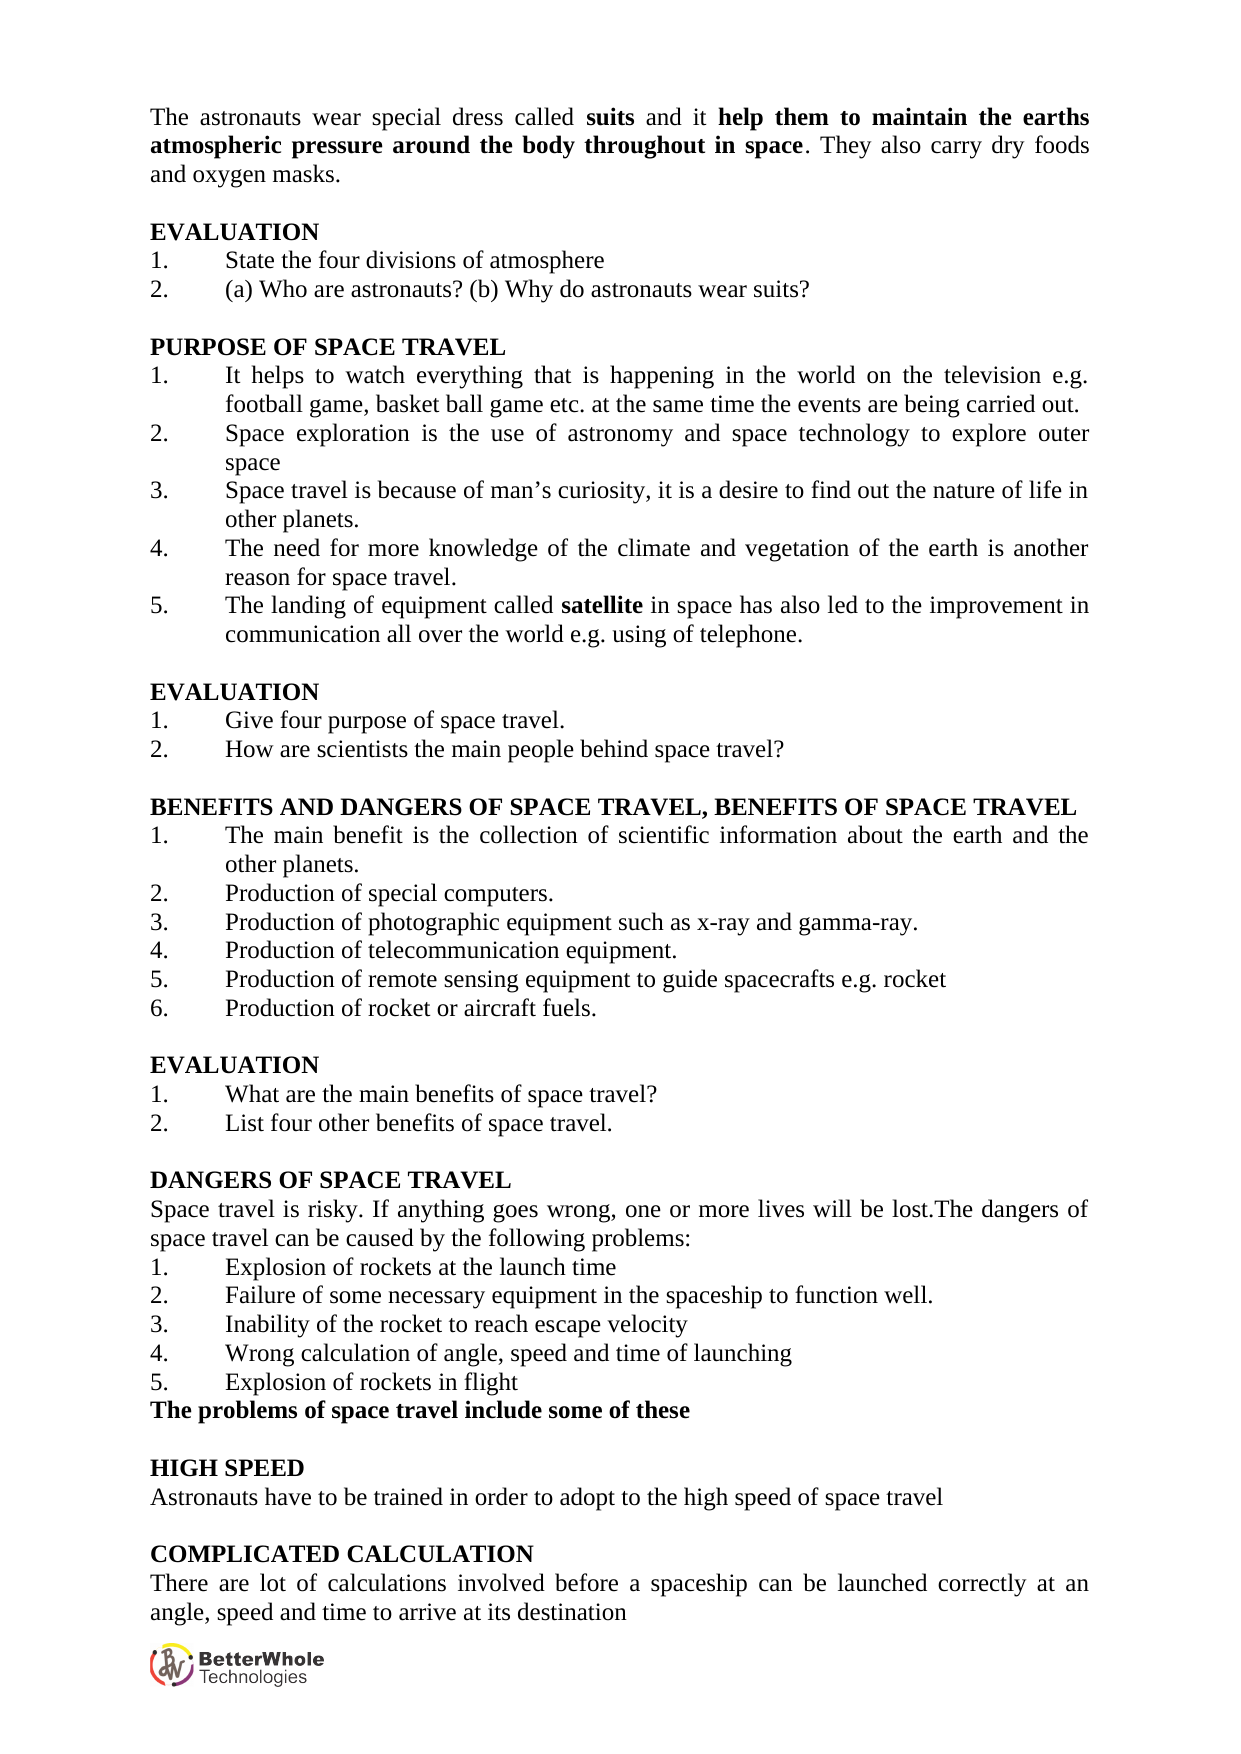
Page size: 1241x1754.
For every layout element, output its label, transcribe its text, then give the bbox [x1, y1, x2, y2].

text HIGH SPEED [150, 1453, 1090, 1482]
text 2. How are scientists the main people behind space travel? [150, 734, 1090, 763]
text 1. What are the main benefits of space travel? [150, 1079, 1090, 1108]
text BENEFITS AND DANGERS OF SPACE TRAVEL, BENEFITS OF SPACE TRAVEL [150, 792, 1090, 821]
text 3. Production of photographic equipment such as x-ray and gamma-ray. [150, 907, 1090, 936]
text 1. The main benefit is the collection of scientific information about the earth and the other planets. [150, 821, 1090, 878]
text EVALUATION [150, 677, 1090, 706]
text COMPLICATED CALCULATION [150, 1539, 1090, 1568]
text PURPOSE OF SPACE TRAVEL [150, 332, 1090, 361]
text 2. Failure of some necessary equipment in the spaceship to function well. [150, 1281, 1090, 1309]
text 2. Production of special computers. [150, 878, 1090, 907]
text There are lot of calculations involved before a spaceship can be launched correctly at an angle, speed and time to arrive at its destination [150, 1568, 1090, 1626]
text 4. Production of telecommunication equipment. [150, 936, 1090, 964]
text 1. Give four purpose of space travel. [150, 706, 1090, 734]
text 4. The need for more knowledge of the climate and vegetation of the earth is another reason for space travel. [150, 533, 1090, 591]
picture [150, 1643, 324, 1687]
text Space travel is risky. If anything goes wrong, one or more lives will be lost.The dangers of space travel can be caused by the following problems: [150, 1194, 1090, 1252]
text DANGERS OF SPACE TRAVEL [150, 1166, 1090, 1194]
text 5. Production of remote sensing equipment to guide spacecrafts e.g. rocket [150, 964, 1090, 993]
text The problems of space travel include some of these [150, 1396, 1090, 1424]
text 2. List four other benefits of space travel. [150, 1108, 1090, 1137]
text The astronauts wear special dress called suits and it help them to maintain the earths atmospheric pressure around the body throughout in space. They also carry dry foods and oxygen masks. [150, 102, 1090, 188]
text 4. Wrong calculation of angle, speed and time of launching [150, 1338, 1090, 1367]
text 1. State the four divisions of atmosphere [150, 246, 1090, 274]
text 1. It helps to watch everything that is happening in the world on the television e.g. football game, basket ball game etc. at the same time the events are being carried out. [150, 361, 1090, 418]
text 3. Space travel is because of man’s curiosity, it is a desire to find out the nature of life in other planets. [150, 476, 1090, 533]
text Astronauts have to be trained in order to adopt to the high speed of space travel [150, 1482, 1090, 1511]
text 5. Explosion of rockets in flight [150, 1367, 1090, 1396]
text 2. Space exploration is the use of astronomy and space technology to explore outer space [150, 418, 1090, 476]
text EVALUATION [150, 1051, 1090, 1079]
text 6. Production of rocket or aircraft fuels. [150, 993, 1090, 1022]
text 2. (a) Who are astronauts? (b) Why do astronauts wear suits? [150, 274, 1090, 303]
text EVALUATION [150, 217, 1090, 246]
text 3. Inability of the rocket to reach escape velocity [150, 1309, 1090, 1338]
text 5. The landing of equipment called satellite in space has also led to the improvement in communication all over the world e.g. using of telephone. [150, 591, 1090, 648]
text 1. Explosion of rockets at the launch time [150, 1252, 1090, 1281]
